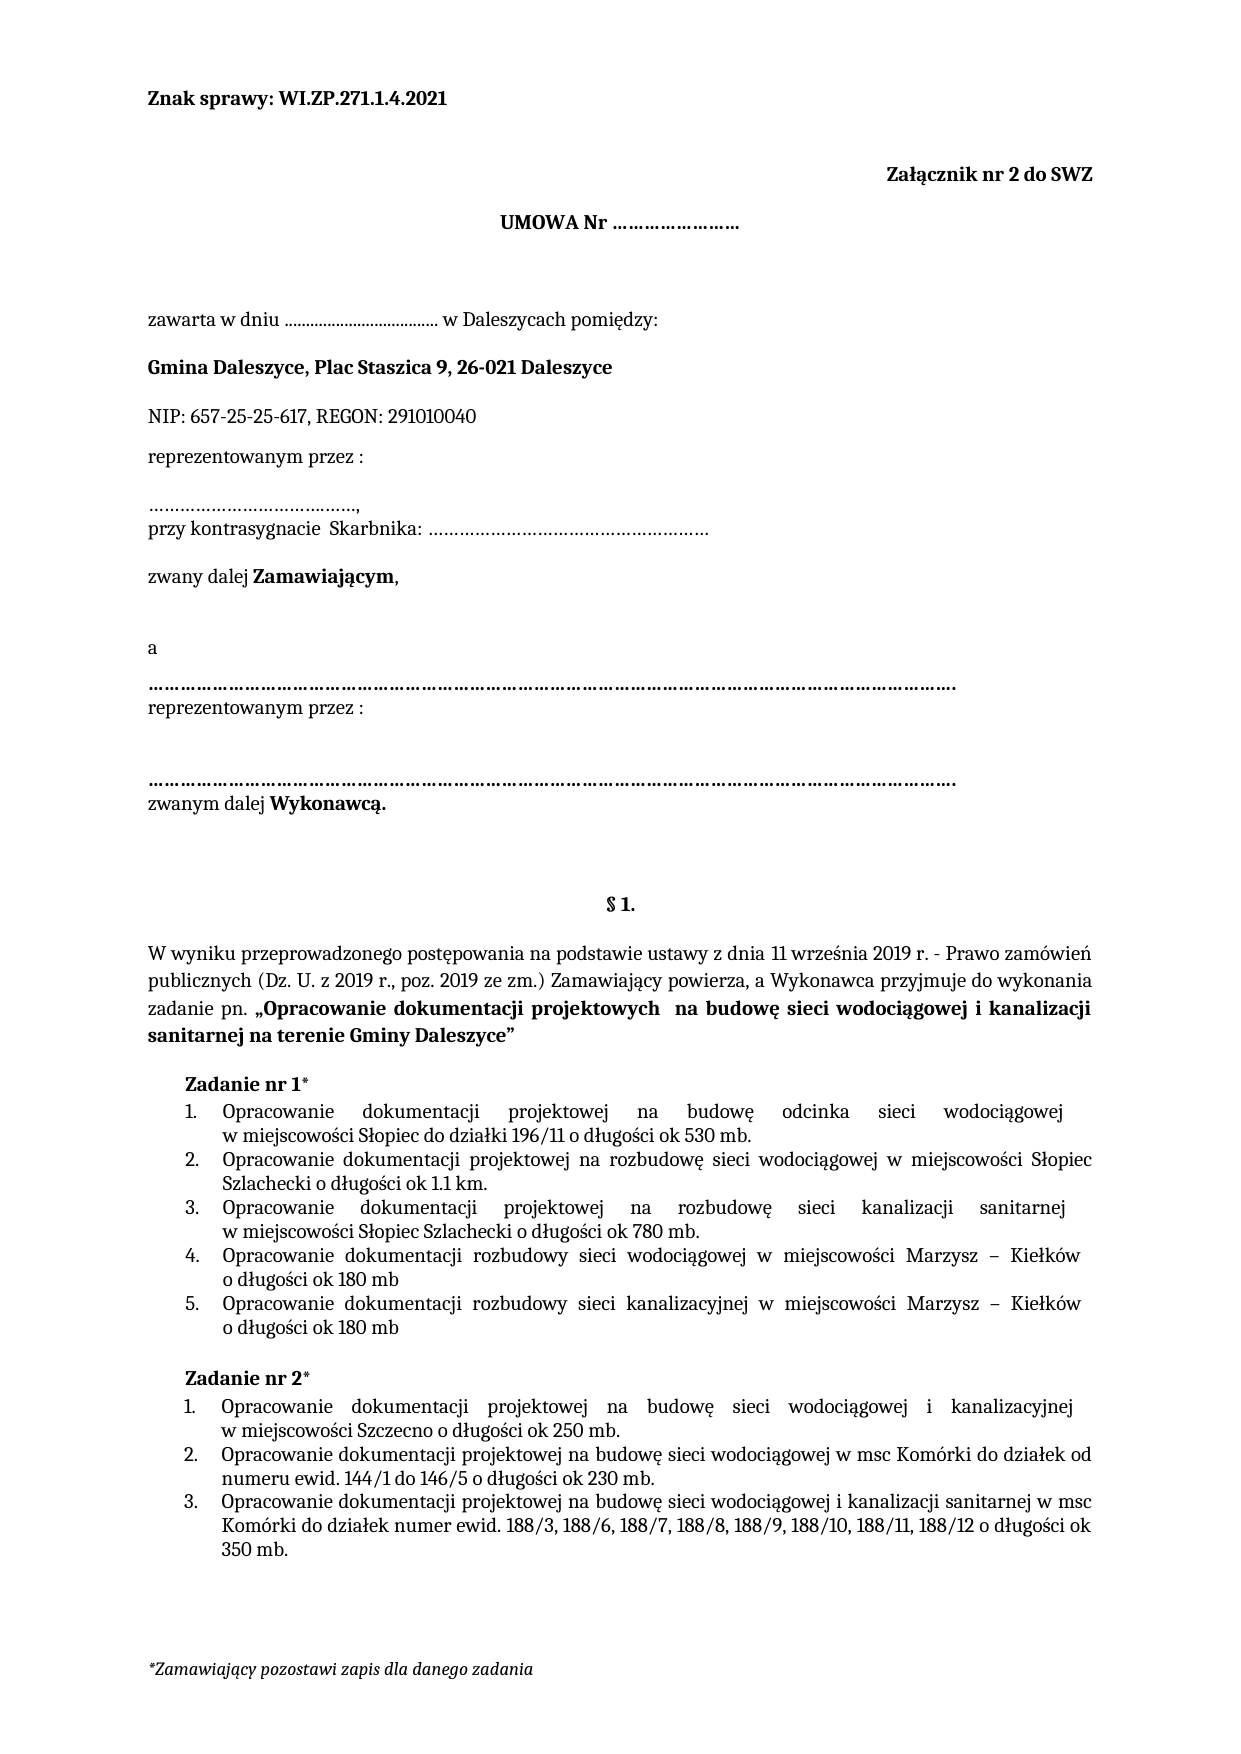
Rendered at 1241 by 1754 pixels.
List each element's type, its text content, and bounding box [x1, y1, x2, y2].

title zwany dalej Zamawiającym, [148, 565, 1093, 589]
list Opracowanie dokumentacji projektowej na budowę sieci wodociągowej i kanalizacyjnej w miejscowości Szczecno o długości ok 250 mb. [184, 1394, 1093, 1442]
text reprezentowanym przez : [148, 696, 1093, 720]
text reprezentowanym przez : [148, 444, 1093, 468]
text zwanym dalej Wykonawcą. [148, 792, 1093, 816]
text ……………………………………………………………………………………………………………………………………. [148, 672, 1093, 696]
list Opracowanie dokumentacji projektowej na budowę sieci wodociągowej w msc Komórki do działek od numeru ewid. 144/1 do 146/5 o długości ok 230 mb. [184, 1442, 1093, 1490]
list Opracowanie dokumentacji rozbudowy sieci kanalizacyjnej w miejscowości Marzysz – Kiełków o długości ok 180 mb [185, 1291, 1093, 1339]
text Zadanie nr 1* [148, 1072, 1093, 1096]
text ……………………………………………………………………………………………………………………………………. [148, 768, 1093, 792]
text Zadanie nr 2* [148, 1367, 1093, 1391]
list Opracowanie dokumentacji projektowej na budowę sieci wodociągowej i kanalizacji sanitarnej w msc Komórki do działek numer ewid. 188/3, 188/6, 188/7, 188/8, 188/9, 188/10, 188/11, 188/12 o długości ok 350 mb. [184, 1490, 1093, 1562]
list Opracowanie dokumentacji projektowej na rozbudowę sieci wodociągowej w miejscowości Słopiec Szlachecki o długości ok 1.1 km. [185, 1148, 1093, 1196]
text NIP: 657-25-25-617, REGON: 291010040 [148, 404, 1093, 428]
text § 1. [148, 893, 1093, 917]
title …………………………….……, [148, 493, 1093, 517]
text Załącznik nr 2 do SWZ [148, 163, 1093, 187]
text W wyniku przeprowadzonego postępowania na podstawie ustawy z dnia 11 września 2019 r. - Prawo zamówień publicznych (Dz. U. z 2019 r., poz. 2019 ze zm.) Zamawiający powierza, a Wykonawca przyjmuje do wykonania zadanie pn. „Opracowanie dokumentacji projektowych na budowę sieci wodociągowej i kanalizacji sanitarnej na terenie Gminy Daleszyce” [148, 941, 1093, 1048]
text przy kontrasygnacie Skarbnika: ……………………………………………… [148, 517, 1093, 541]
list Opracowanie dokumentacji projektowej na budowę odcinka sieci wodociągowej w miejscowości Słopiec do działki 196/11 o długości ok 530 mb. [185, 1100, 1093, 1148]
list Opracowanie dokumentacji projektowej na rozbudowę sieci kanalizacji sanitarnej w miejscowości Słopiec Szlachecki o długości ok 780 mb. [185, 1196, 1093, 1243]
text UMOWA Nr …………………… [148, 211, 1093, 235]
text Gmina Daleszyce, Plac Staszica 9, 26-021 Daleszyce [148, 356, 1093, 380]
title a [148, 635, 1093, 659]
list Opracowanie dokumentacji rozbudowy sieci wodociągowej w miejscowości Marzysz – Kiełków o długości ok 180 mb [185, 1243, 1093, 1291]
text zawarta w dniu .................................... w Daleszycach pomiędzy: [148, 308, 1093, 332]
